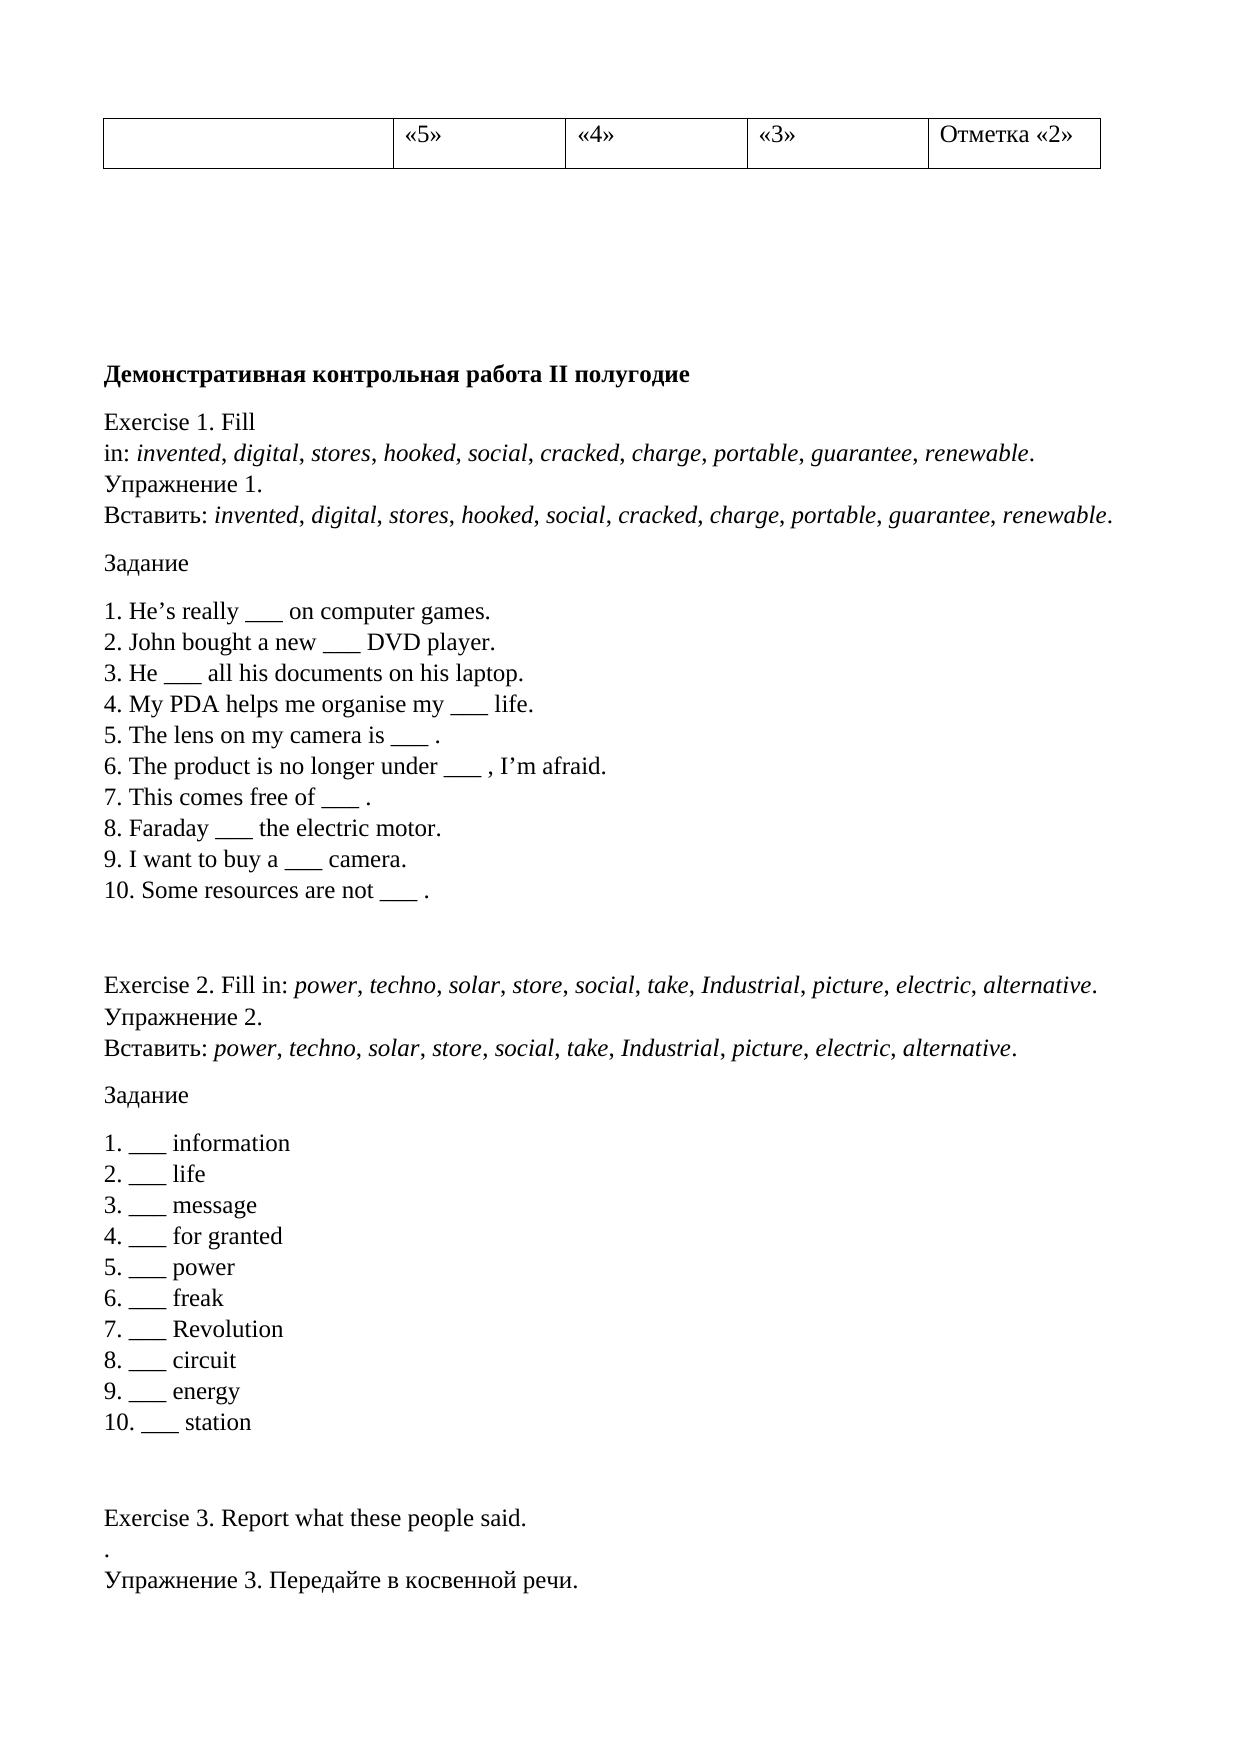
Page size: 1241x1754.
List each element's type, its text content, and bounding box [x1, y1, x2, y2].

text Exercise 1. Fill in: invented, digital, stores, hooked, social, cracked, charge, portable, guarantee, renewable. Упражнение 1. Вставить: invented, digital, stores, hooked, social, cracked, charge, portable, guarantee, renewable. [103, 407, 1152, 529]
text Задание [103, 548, 1152, 577]
table_cell «5» [394, 119, 565, 168]
table_cell «4» [566, 119, 747, 168]
text Exercise 2. Fill in: power, techno, solar, store, social, take, Industrial, picture, electric, alternative. Упражнение 2. Вставить: power, techno, solar, store, social, take, Industrial, picture, electric, alternative. [103, 971, 1152, 1061]
table_cell «3» [748, 119, 928, 168]
text 1. He’s really ___ on computer games. 2. John bought a new ___ DVD player. 3. He ___ all his documents on his laptop. 4. My PDA helps me organise my ___ life. 5. The lens on my camera is ___ . 6. The product is no longer under ___ , I’m afraid. 7. This comes free of ___ . 8. Faraday ___ the electric motor. 9. I want to buy a ___ camera. 10. Some resources are not ___ . [103, 596, 1152, 904]
text Демонстративная контрольная работа II полугодие [103, 359, 1152, 388]
table_cell Отметка «2» [929, 119, 1100, 168]
text 1. ___ information 2. ___ life 3. ___ message 4. ___ for granted 5. ___ power 6. ___ freak 7. ___ Revolution 8. ___ circuit 9. ___ energy 10. ___ station [103, 1128, 1152, 1436]
text Задание [103, 1080, 1152, 1109]
table_cell [104, 119, 393, 168]
text Exercise 3. Report what these people said. . Упражнение 3. Передайте в косвенной речи. [103, 1503, 1152, 1594]
